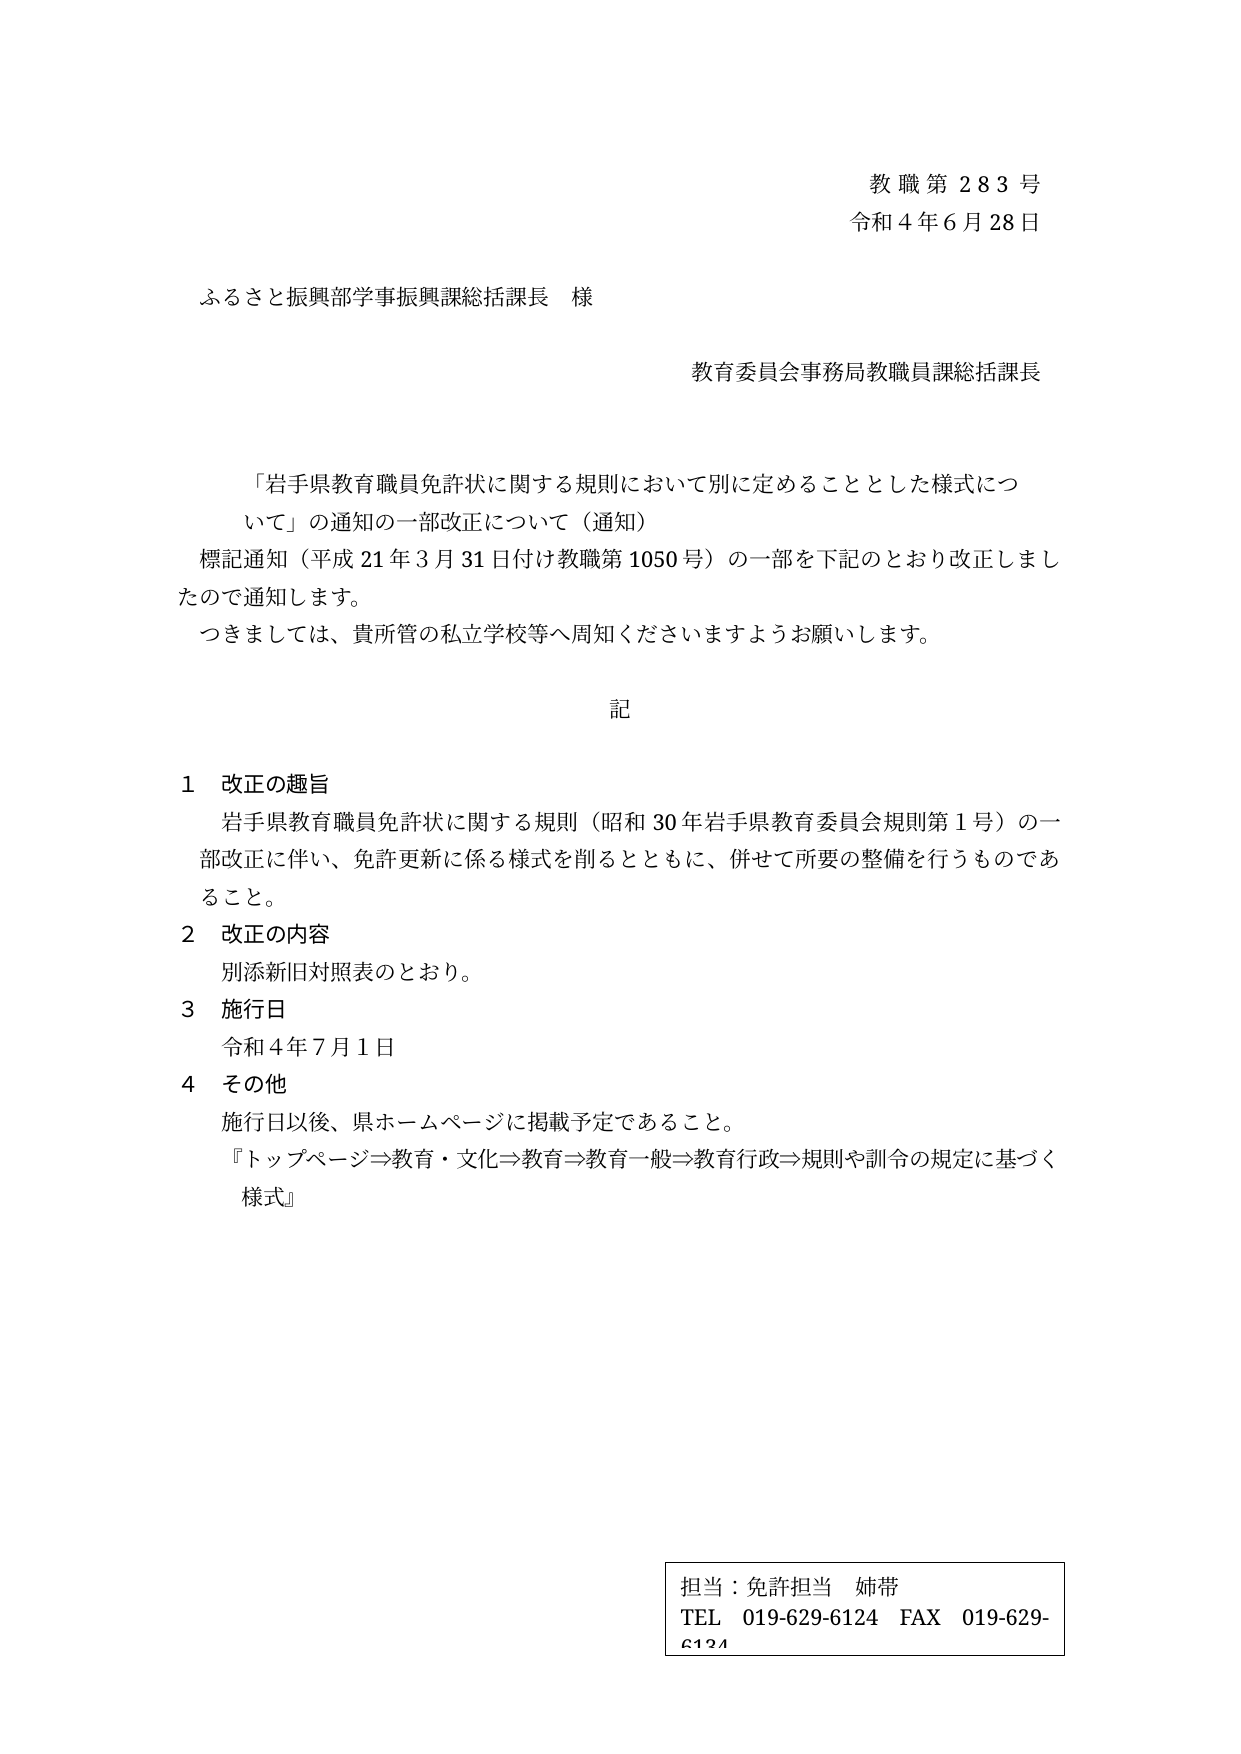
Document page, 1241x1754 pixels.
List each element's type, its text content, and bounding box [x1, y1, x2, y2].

text 令和４年６月28日 [177, 202, 1041, 239]
text 教職第283号 [177, 164, 1041, 202]
text 標記通知（平成21年３月31日付け教職第1050号）の一部を下記のとおり改正しましたので通知します。 [177, 539, 1063, 614]
subtitle 記 [177, 689, 1063, 727]
text ふるさと振興部学事振興課総括課長 様 [177, 277, 1063, 314]
text １ 改正の趣旨 [177, 764, 1063, 802]
text ３ 施行日 [177, 989, 1063, 1027]
text 別添新旧対照表のとおり。 [177, 952, 1063, 989]
text 岩手県教育職員免許状に関する規則（昭和30年岩手県教育委員会規則第１号）の一部改正に伴い、免許更新に係る様式を削るとともに、併せて所要の整備を行うものであること。 [199, 802, 1063, 914]
text ４ その他 [177, 1064, 1063, 1102]
text つきましては、貴所管の私立学校等へ周知くださいますようお願いします。 [177, 614, 1063, 652]
text 「岩手県教育職員免許状に関する規則において別に定めることとした様式について」の通知の一部改正について（通知） [243, 464, 1019, 539]
text 教育委員会事務局教職員課総括課長 [177, 352, 1041, 389]
text ２ 改正の内容 [177, 914, 1063, 952]
text 令和４年７月１日 [177, 1027, 1063, 1064]
text 施行日以後、県ホームページに掲載予定であること。 [177, 1102, 1063, 1139]
text 『トップページ⇒教育・文化⇒教育⇒教育一般⇒教育行政⇒規則や訓令の規定に基づく様式』 [221, 1139, 1063, 1214]
